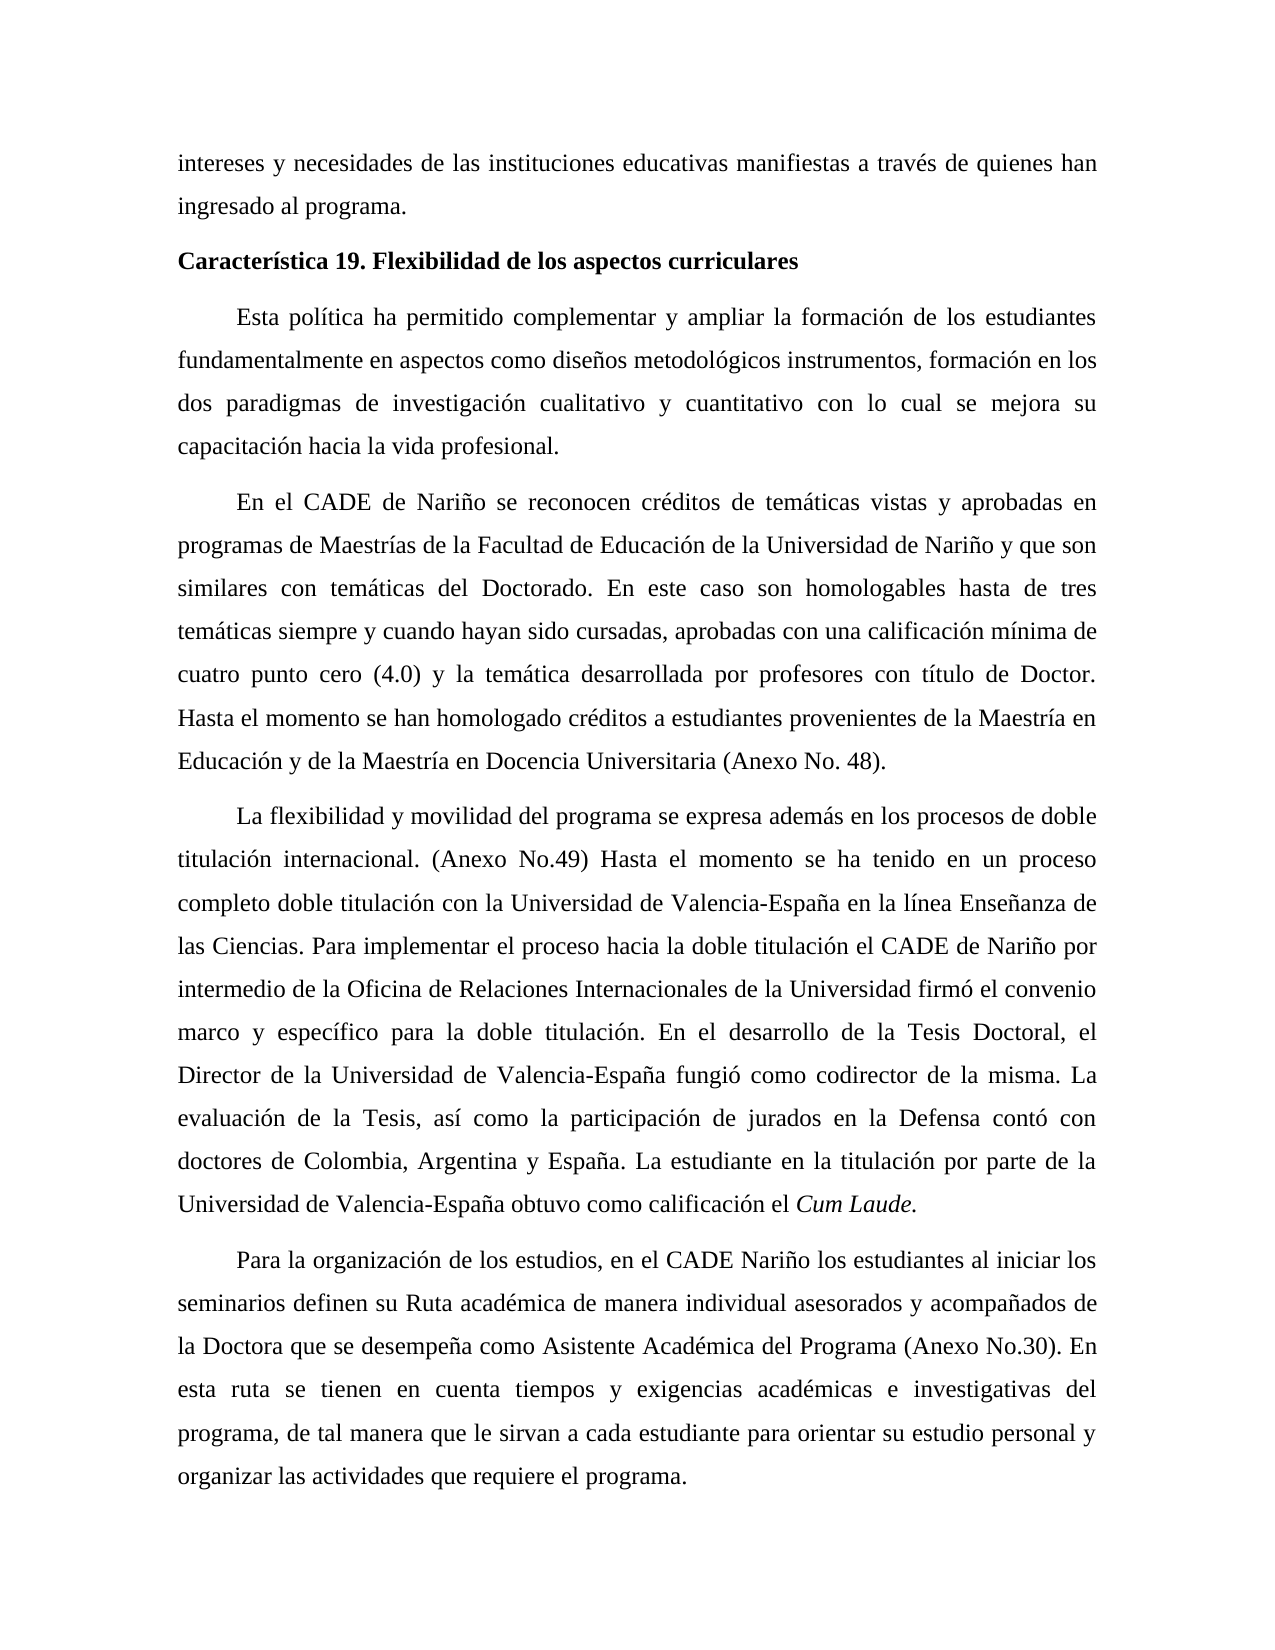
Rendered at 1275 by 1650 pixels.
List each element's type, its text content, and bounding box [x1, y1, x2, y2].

text Esta política ha permitido complementar y ampliar la formación de los estudiantes fundamentalmente en aspectos como diseños metodológicos instrumentos, formación en los dos paradigmas de investigación cualitativo y cuantitativo con lo cual se mejora su capacitación hacia la vida profesional. [177, 302, 1098, 460]
text En el CADE de Nariño se reconocen créditos de temáticas vistas y aprobadas en programas de Maestrías de la Facultad de Educación de la Universidad de Nariño y que son similares con temáticas del Doctorado. En este caso son homologables hasta de tres temáticas siempre y cuando hayan sido cursadas, aprobadas con una calificación mínima de cuatro punto cero (4.0) y la temática desarrollada por profesores con título de Doctor. Hasta el momento se han homologado créditos a estudiantes provenientes de la Maestría en Educación y de la Maestría en Docencia Universitaria (Anexo No. 48). [177, 487, 1098, 774]
text La flexibilidad y movilidad del programa se expresa además en los procesos de doble titulación internacional. (Anexo No.49) Hasta el momento se ha tenido en un proceso completo doble titulación con la Universidad de Valencia-España en la línea Enseñanza de las Ciencias. Para implementar el proceso hacia la doble titulación el CADE de Nariño por intermedio de la Oficina de Relaciones Internacionales de la Universidad firmó el convenio marco y específico para la doble titulación. En el desarrollo de la Tesis Doctoral, el Director de la Universidad de Valencia-España fungió como codirector de la misma. La evaluación de la Tesis, así como la participación de jurados en la Defensa contó con doctores de Colombia, Argentina y España. La estudiante en la titulación por parte de la Universidad de Valencia-España obtuvo como calificación el Cum Laude. [177, 801, 1098, 1218]
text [177, 148, 1098, 219]
text Para la organización de los estudios, en el CADE Nariño los estudiantes al iniciar los seminarios definen su Ruta académica de manera individual asesorados y acompañados de la Doctora que se desempeña como Asistente Académica del Programa (Anexo No.30). En esta ruta se tienen en cuenta tiempos y exigencias académicas e investigativas del programa, de tal manera que le sirvan a cada estudiante para orientar su estudio personal y organizar las actividades que requiere el programa. [177, 1245, 1098, 1489]
text Característica 19. Flexibilidad de los aspectos curriculares [177, 246, 1098, 275]
